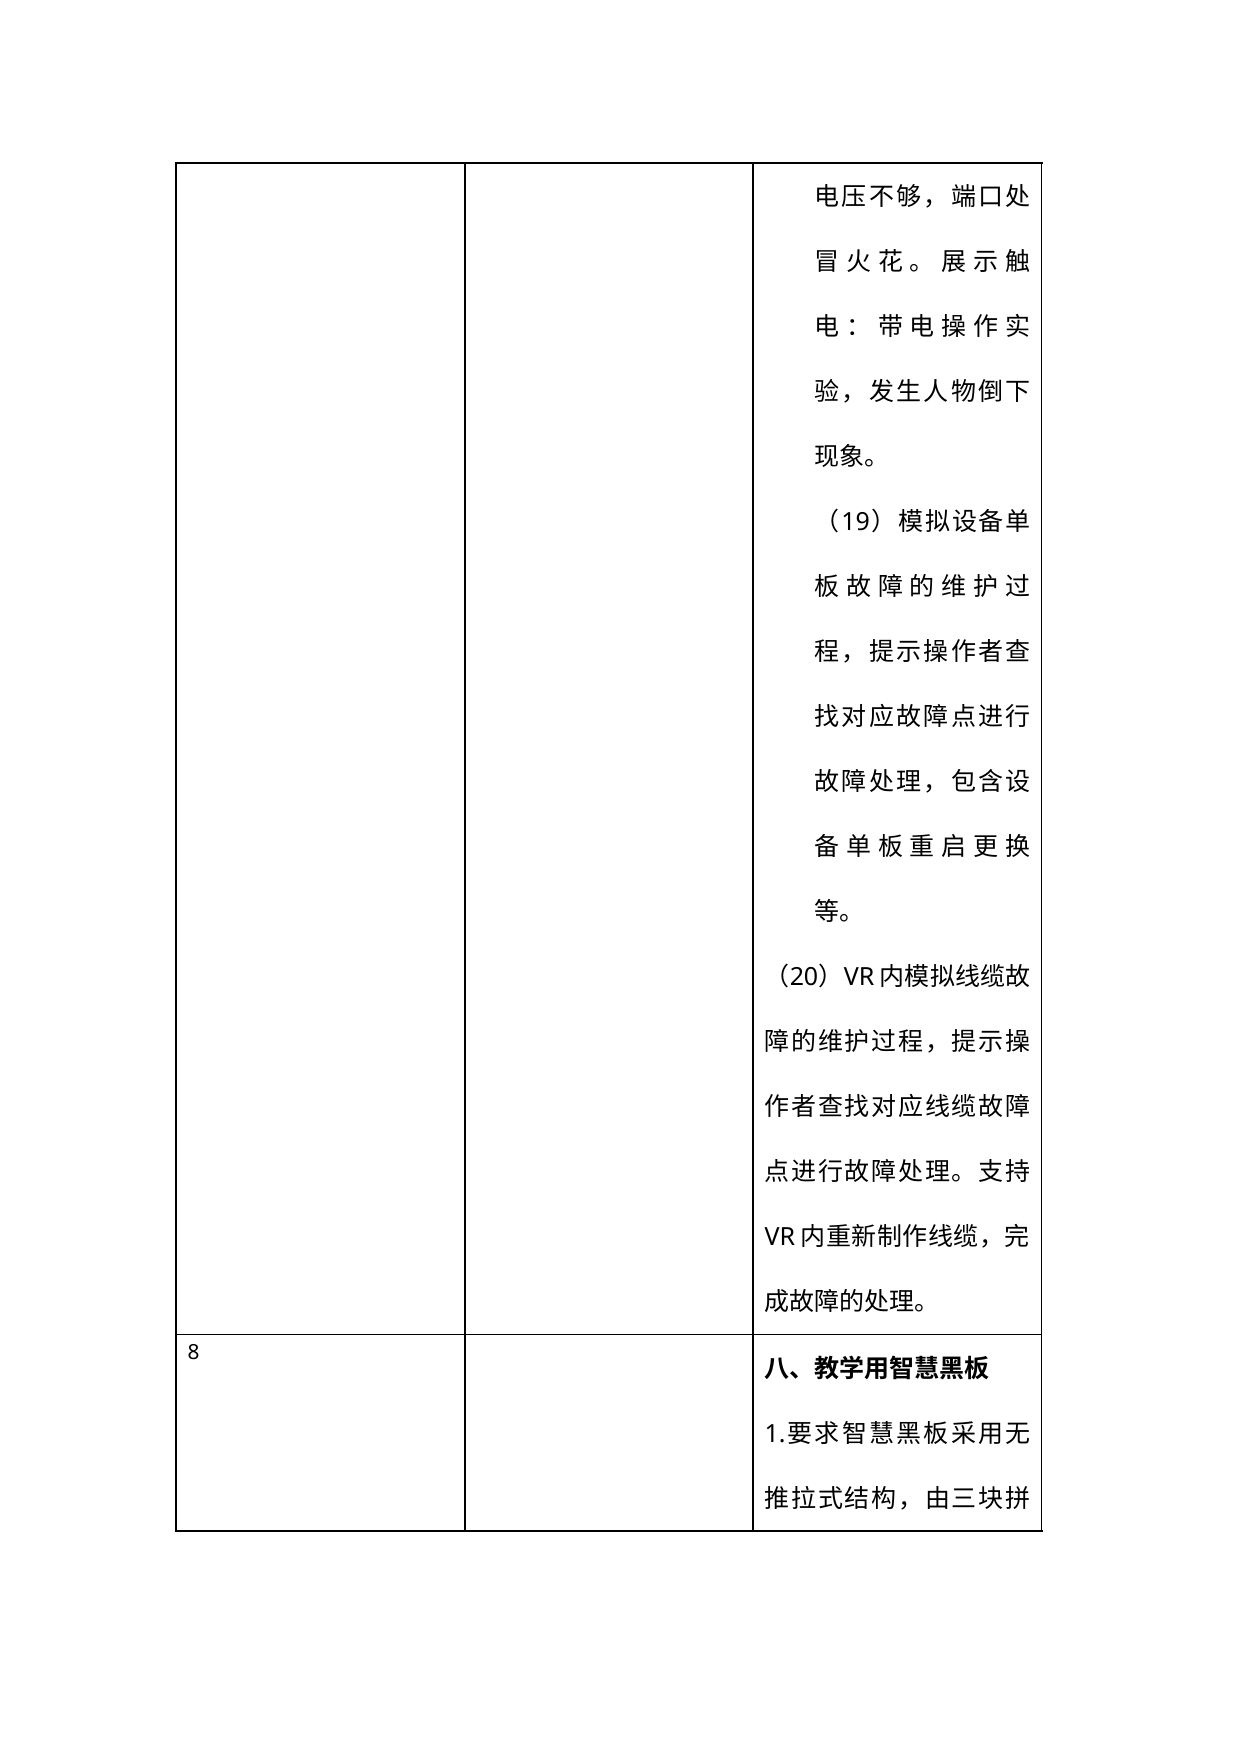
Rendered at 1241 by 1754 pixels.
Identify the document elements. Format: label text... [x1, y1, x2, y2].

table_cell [754, 164, 1041, 1333]
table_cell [754, 1335, 1041, 1530]
table_cell [466, 1335, 752, 1530]
table_cell [466, 164, 752, 1333]
table_cell 8 [177, 1335, 464, 1530]
table_cell 7 [177, 164, 464, 1333]
